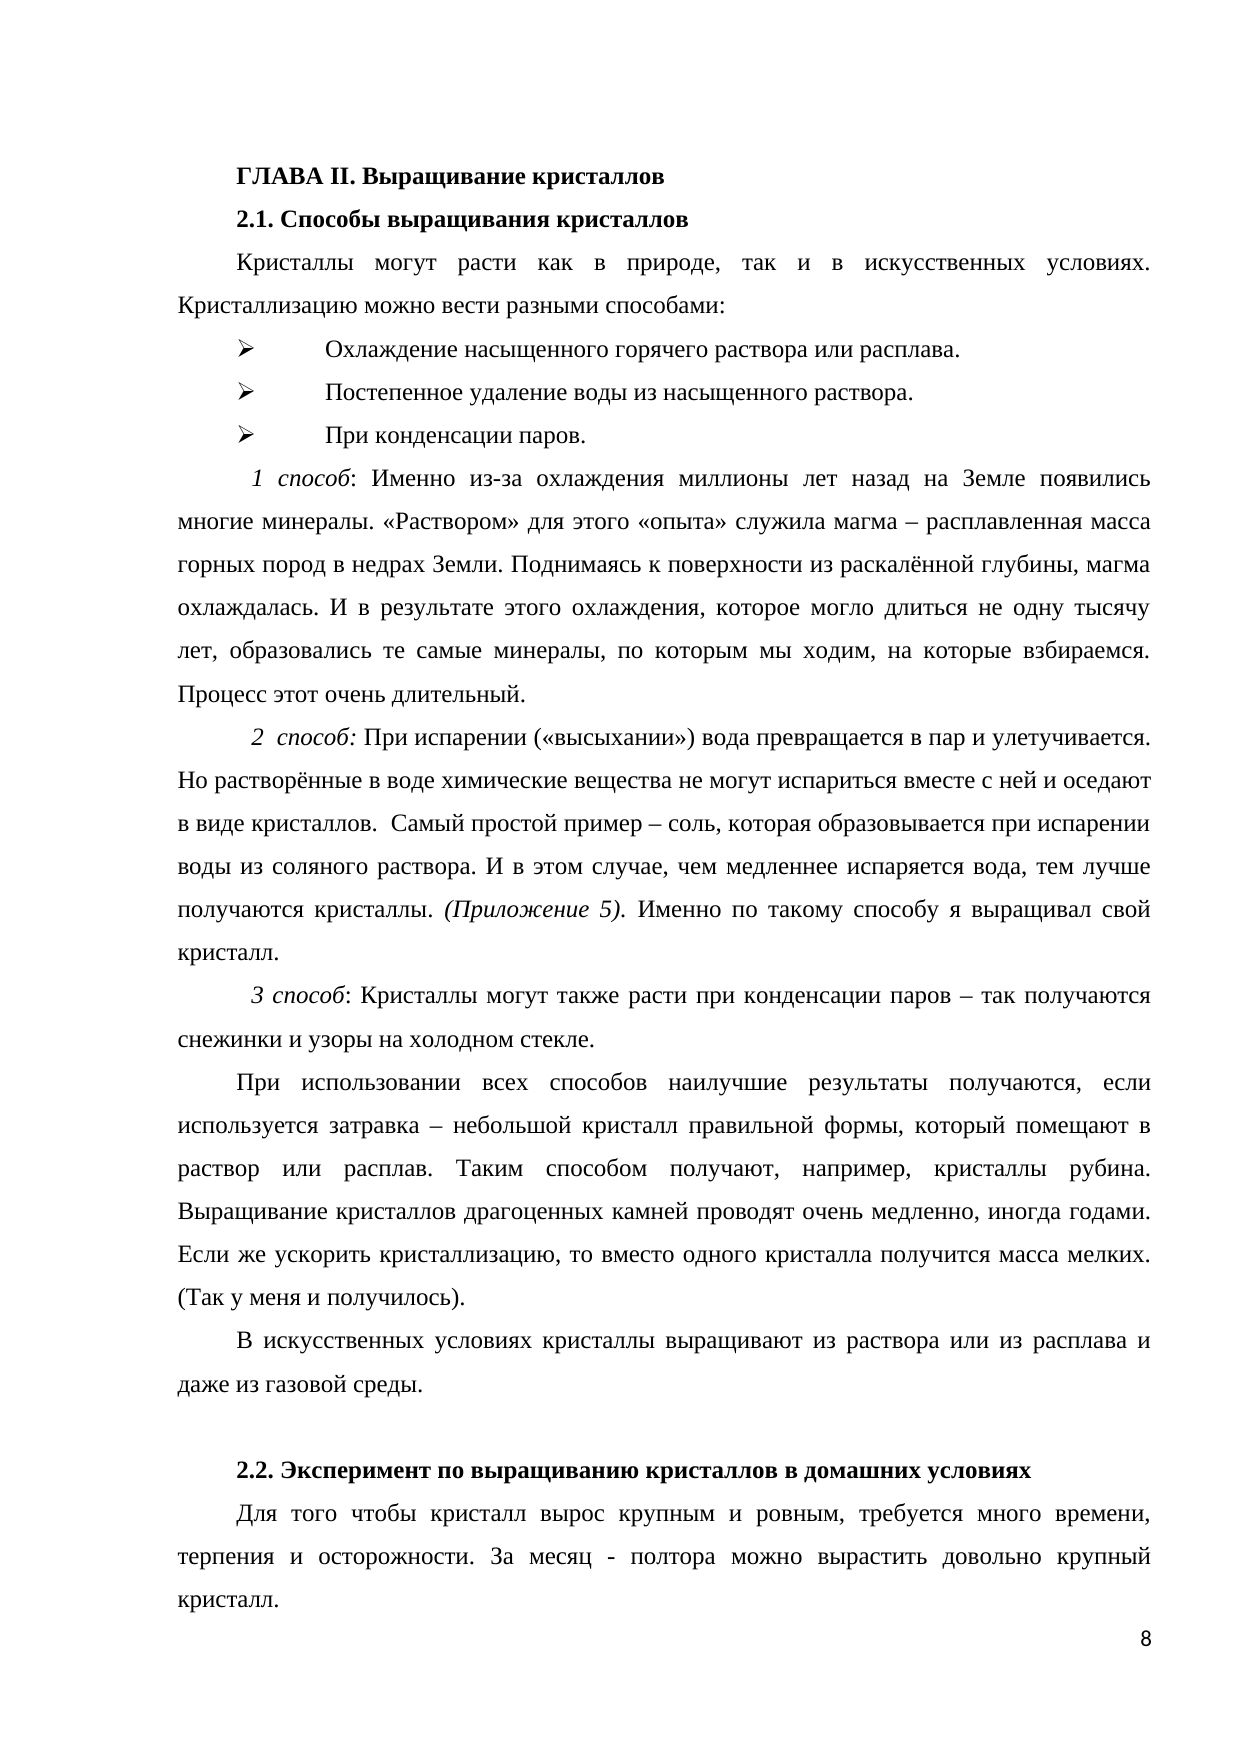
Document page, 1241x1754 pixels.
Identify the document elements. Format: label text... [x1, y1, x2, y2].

list При конденсации паров. [177, 420, 1152, 449]
text 2.1. Способы выращивания кристаллов [177, 204, 1152, 233]
text Кристаллы могут расти как в природе, так и в искусственных условиях. Кристаллизацию можно вести разными способами: [177, 247, 1152, 319]
text Для того чтобы кристалл вырос крупным и ровным, требуется много времени, терпения и осторожности. За месяц - полтора можно вырастить довольно крупный кристалл. [177, 1498, 1152, 1613]
text 1 способ: Именно из-за охлаждения миллионы лет назад на Земле появились многие минералы. «Раствором» для этого «опыта» служила магма – расплавленная масса горных пород в недрах Земли. Поднимаясь к поверхности из раскалённой глубины, магма охлаждалась. И в результате этого охлаждения, которое могло длиться не одну тысячу лет, образовались те самые минералы, по которым мы ходим, на которые взбираемся. Процесс этот очень длительный. [177, 463, 1152, 707]
text 2.2. Эксперимент по выращиванию кристаллов в домашних условиях [177, 1455, 1152, 1484]
list Охлаждение насыщенного горячего раствора или расплава. [177, 334, 1152, 362]
list Постепенное удаление воды из насыщенного раствора. [177, 377, 1152, 406]
text 2 способ: При испарении («высыхании») вода превращается в пар и улетучивается. Но растворённые в воде химические вещества не могут испариться вместе с ней и оседают в виде кристаллов. Самый простой пример – соль, которая образовывается при испарении воды из соляного раствора. И в этом случае, чем медленнее испаряется вода, тем лучше получаются кристаллы. (Приложение 5). Именно по такому способу я выращивал свой кристалл. [177, 722, 1152, 966]
text 3 способ: Кристаллы могут также расти при конденсации паров – так получаются снежинки и узоры на холодном стекле. [177, 981, 1152, 1052]
text При использовании всех способов наилучшие результаты получаются, если используется затравка – небольшой кристалл правильной формы, который помещают в раствор или расплав. Таким способом получают, например, кристаллы рубина. Выращивание кристаллов драгоценных камней проводят очень медленно, иногда годами. Если же ускорить кристаллизацию, то вместо одного кристалла получится масса мелких. (Так у меня и получилось). [177, 1067, 1152, 1311]
text ГЛАВА II. Выращивание кристаллов [177, 161, 1152, 190]
text В искусственных условиях кристаллы выращивают из раствора или из расплава и даже из газовой среды. [177, 1326, 1152, 1397]
